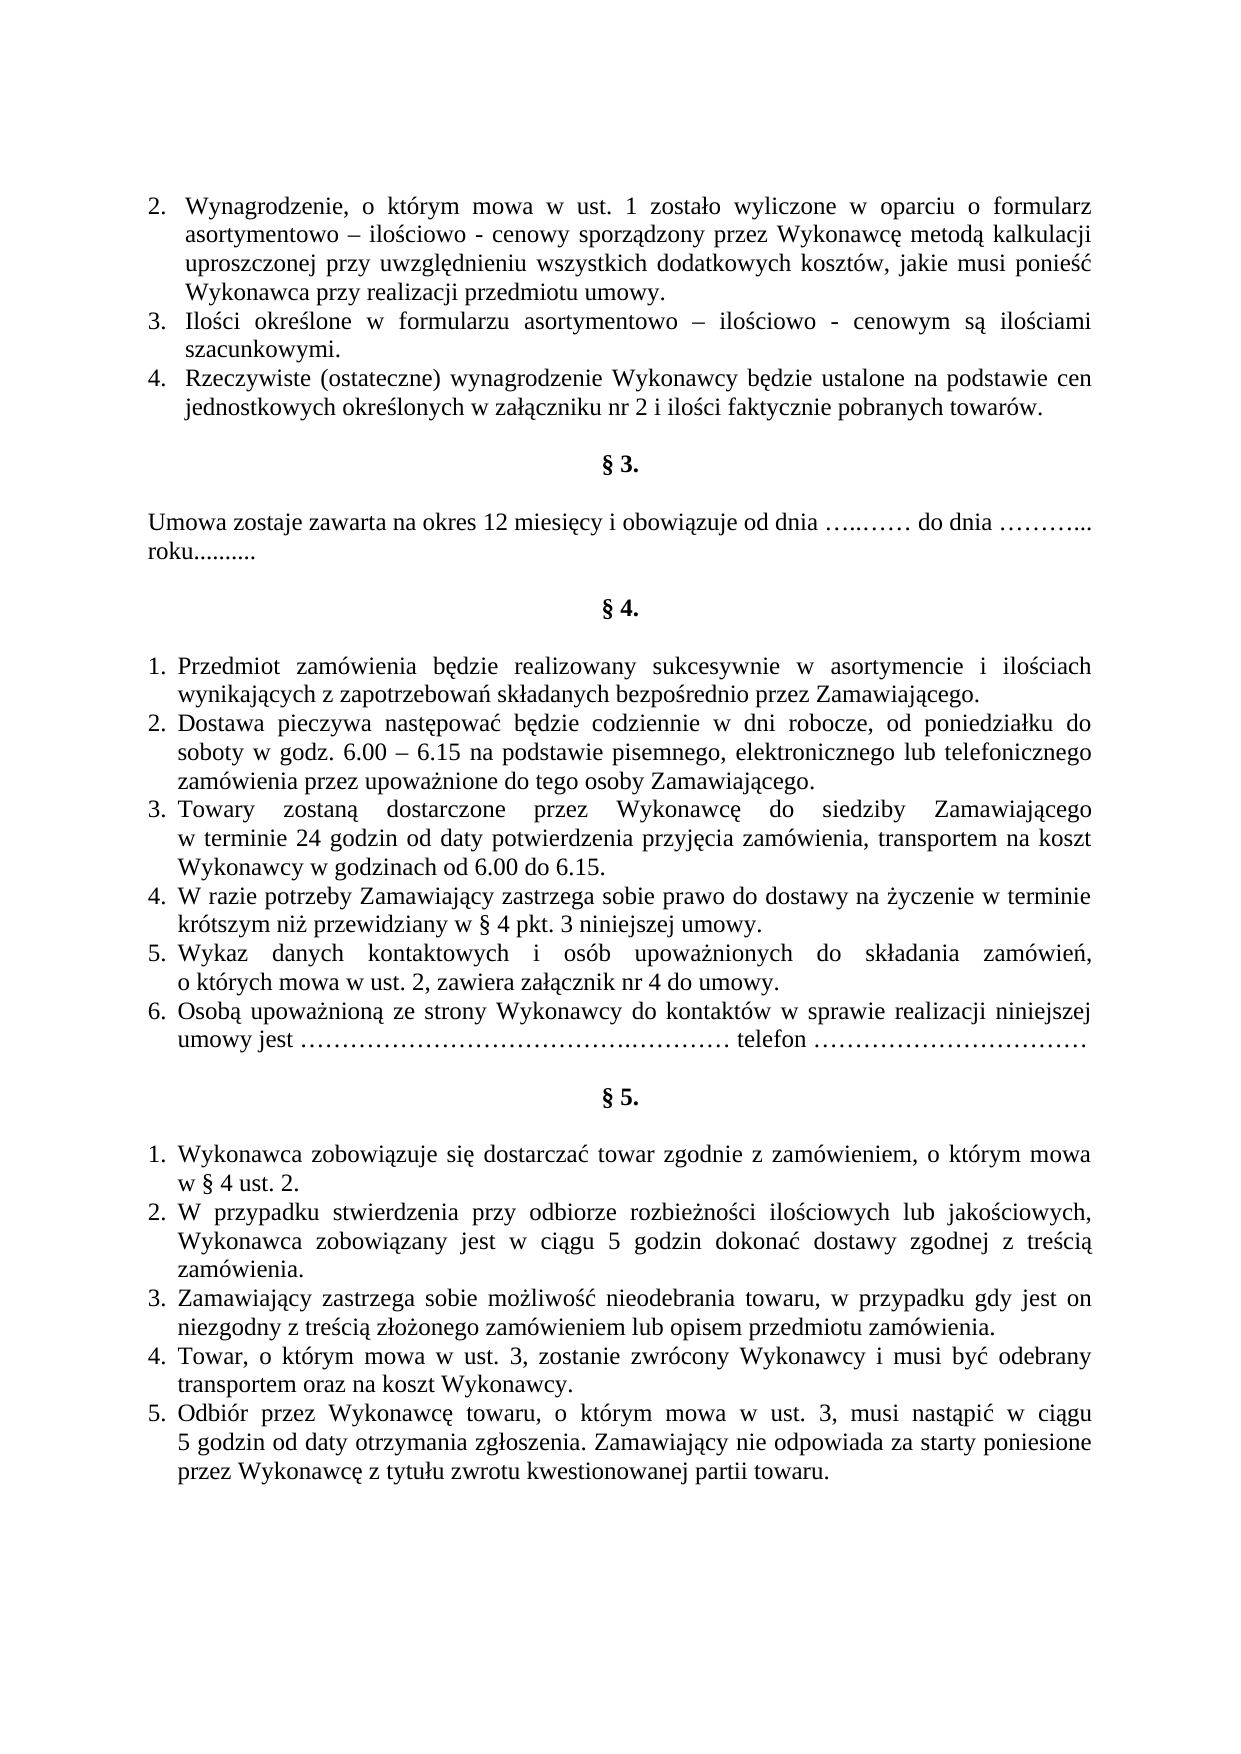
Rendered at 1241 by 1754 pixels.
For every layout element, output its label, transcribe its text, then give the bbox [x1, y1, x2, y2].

list Zamawiający zastrzega sobie możliwość nieodebrania towaru, w przypadku gdy jest on niezgodny z treścią złożonego zamówieniem lub opisem przedmiotu zamówienia. [148, 1283, 1093, 1341]
list Rzeczywiste (ostateczne) wynagrodzenie Wykonawcy będzie ustalone na podstawie cen jednostkowych określonych w załączniku nr 2 i ilości faktycznie pobranych towarów. [148, 363, 1093, 421]
text § 3. [148, 449, 1093, 478]
list Wynagrodzenie, o którym mowa w ust. 1 zostało wyliczone w oparciu o formularz asortymentowo – ilościowo - cenowy sporządzony przez Wykonawcę metodą kalkulacji uproszczonej przy uwzględnieniu wszystkich dodatkowych kosztów, jakie musi ponieść Wykonawca przy realizacji przedmiotu umowy. [148, 191, 1093, 306]
list W razie potrzeby Zamawiający zastrzega sobie prawo do dostawy na życzenie w terminie krótszym niż przewidziany w § 4 pkt. 3 niniejszej umowy. [148, 881, 1093, 938]
list Odbiór przez Wykonawcę towaru, o którym mowa w ust. 3, musi nastąpić w ciągu 5 godzin od daty otrzymania zgłoszenia. Zamawiający nie odpowiada za starty poniesione przez Wykonawcę z tytułu zwrotu kwestionowanej partii towaru. [148, 1398, 1093, 1484]
list Dostawa pieczywa następować będzie codziennie w dni robocze, od poniedziałku do soboty w godz. 6.00 – 6.15 na podstawie pisemnego, elektronicznego lub telefonicznego zamówienia przez upoważnione do tego osoby Zamawiającego. [148, 708, 1093, 794]
list Osobą upoważnioną ze strony Wykonawcy do kontaktów w sprawie realizacji niniejszej umowy jest ………………………………….………… telefon …………………………… [148, 996, 1093, 1053]
list W przypadku stwierdzenia przy odbiorze rozbieżności ilościowych lub jakościowych, Wykonawca zobowiązany jest w ciągu 5 godzin dokonać dostawy zgodnej z treścią zamówienia. [148, 1197, 1093, 1283]
text Umowa zostaje zawarta na okres 12 miesięcy i obowiązuje od dnia …..…… do dnia ………... [148, 507, 1093, 536]
list Wykonawca zobowiązuje się dostarczać towar zgodnie z zamówieniem, o którym mowa w § 4 ust. 2. [148, 1139, 1093, 1197]
text roku.......... [148, 536, 1093, 564]
list Wykaz danych kontaktowych i osób upoważnionych do składania zamówień, o których mowa w ust. 2, zawiera załącznik nr 4 do umowy. [148, 938, 1093, 996]
list Przedmiot zamówienia będzie realizowany sukcesywnie w asortymencie i ilościach wynikających z zapotrzebowań składanych bezpośrednio przez Zamawiającego. [148, 651, 1093, 708]
list Towar, o którym mowa w ust. 3, zostanie zwrócony Wykonawcy i musi być odebrany transportem oraz na koszt Wykonawcy. [148, 1341, 1093, 1398]
list Ilości określone w formularzu asortymentowo – ilościowo - cenowym są ilościami szacunkowymi. [148, 306, 1093, 363]
text § 4. [148, 593, 1093, 622]
list Towary zostaną dostarczone przez Wykonawcę do siedziby Zamawiającego w terminie 24 godzin od daty potwierdzenia przyjęcia zamówienia, transportem na koszt Wykonawcy w godzinach od 6.00 do 6.15. [148, 794, 1093, 881]
text § 5. [148, 1082, 1093, 1111]
